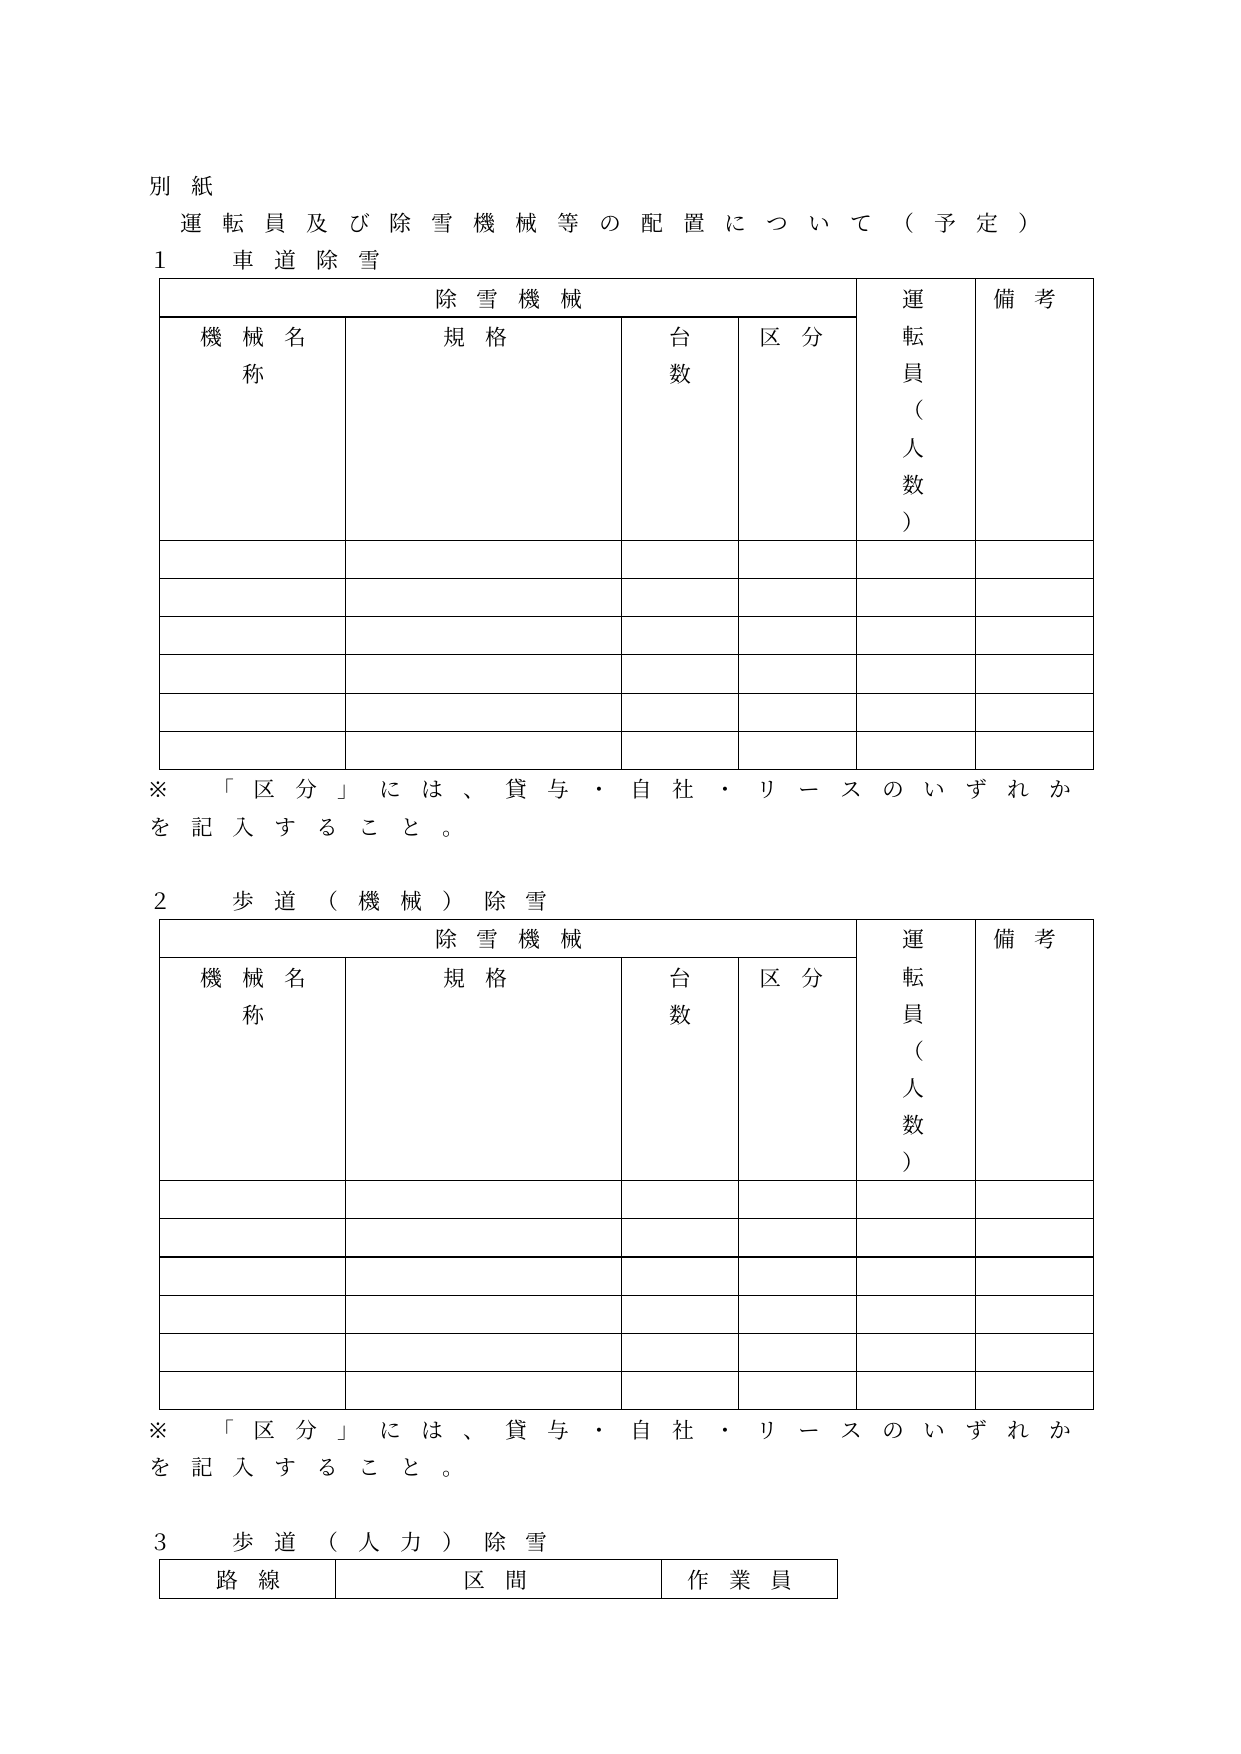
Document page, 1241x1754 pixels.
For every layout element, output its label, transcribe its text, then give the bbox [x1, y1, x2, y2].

table_header 作業員（人数） [662, 1560, 837, 1597]
table_cell [622, 541, 738, 578]
table_cell [346, 1372, 621, 1409]
table_cell [857, 617, 975, 654]
table_cell [976, 1372, 1093, 1409]
table_cell [739, 1219, 856, 1256]
table_cell [346, 579, 621, 616]
table_cell [976, 1258, 1093, 1295]
text 運転員及び除雪機械等の配置について（予定） [149, 204, 1091, 241]
table_cell [622, 1334, 738, 1371]
table_cell 規格 [346, 318, 621, 539]
table_cell [739, 655, 856, 692]
table_cell [739, 541, 856, 578]
table_cell 機械名称 [160, 958, 345, 1180]
table_cell [976, 1334, 1093, 1371]
table_cell 機械名称 [160, 318, 345, 539]
table_cell [857, 541, 975, 578]
text ※ 「区分」には、貸与・自社・リースのいずれかを記入すること。 [149, 770, 1091, 844]
table_cell [346, 1258, 621, 1295]
table_header 路線 [160, 1560, 335, 1597]
table_cell [622, 694, 738, 731]
table_cell [857, 579, 975, 616]
table_cell [739, 1372, 856, 1409]
table_cell [739, 694, 856, 731]
table_cell [622, 732, 738, 769]
table_cell [622, 579, 738, 616]
table_cell [346, 541, 621, 578]
table_header 備考 [976, 279, 1093, 539]
table_cell [346, 1181, 621, 1218]
table_cell [976, 694, 1093, 731]
table_cell [739, 1181, 856, 1218]
table_cell [857, 1296, 975, 1333]
table_cell [857, 1372, 975, 1409]
table_cell [160, 579, 345, 616]
table_cell [622, 655, 738, 692]
table_cell [857, 655, 975, 692]
table_cell 区分 [739, 958, 856, 1180]
table_cell [976, 732, 1093, 769]
table_header 備考 [976, 920, 1093, 1180]
table_cell [857, 1334, 975, 1371]
table_cell [346, 732, 621, 769]
text １ 車道除雪 [149, 241, 1091, 278]
table_cell [160, 541, 345, 578]
table_cell [160, 1181, 345, 1218]
table_cell [622, 617, 738, 654]
table_cell [857, 1181, 975, 1218]
table_header 除雪機械 [160, 279, 856, 316]
table_cell [976, 1219, 1093, 1256]
table_cell [857, 694, 975, 731]
table_cell 台数 [622, 318, 738, 539]
table_cell [976, 541, 1093, 578]
table_header 運転員 （人数） [857, 920, 975, 1180]
table_cell 規格 [346, 958, 621, 1180]
table_cell [346, 1334, 621, 1371]
table_cell [739, 732, 856, 769]
table_cell [346, 694, 621, 731]
table_cell [160, 655, 345, 692]
table_cell [857, 1219, 975, 1256]
table_cell [160, 1334, 345, 1371]
table_header 区間 [336, 1560, 661, 1597]
table_cell [976, 579, 1093, 616]
table_cell [739, 1258, 856, 1295]
table_cell [346, 1296, 621, 1333]
text ３ 歩道（人力）除雪 [149, 1522, 1091, 1559]
table_cell [976, 1181, 1093, 1218]
table_cell [739, 1334, 856, 1371]
table_cell [739, 617, 856, 654]
table_cell [346, 617, 621, 654]
table_header 運転員 （人数） [857, 279, 975, 539]
table_cell [622, 1181, 738, 1218]
table_cell [739, 579, 856, 616]
table_cell 区分 [739, 318, 856, 539]
table_cell [160, 1258, 345, 1295]
text ※ 「区分」には、貸与・自社・リースのいずれかを記入すること。 [149, 1410, 1091, 1485]
table_cell [346, 1219, 621, 1256]
table_cell [160, 1296, 345, 1333]
table_cell [976, 1296, 1093, 1333]
table_cell [346, 655, 621, 692]
table_cell 台数 [622, 958, 738, 1180]
table_cell [739, 1296, 856, 1333]
table_cell [160, 617, 345, 654]
table_cell [857, 1258, 975, 1295]
table_cell [622, 1219, 738, 1256]
table_cell [160, 732, 345, 769]
text 別紙 [149, 167, 1091, 204]
table_cell [976, 655, 1093, 692]
table_cell [160, 1372, 345, 1409]
table_cell [160, 694, 345, 731]
table_cell [622, 1258, 738, 1295]
table_header 除雪機械 [160, 920, 856, 957]
table_cell [976, 617, 1093, 654]
table_cell [857, 732, 975, 769]
text ２ 歩道（機械）除雪 [149, 881, 1091, 919]
table_cell [160, 1219, 345, 1256]
table_cell [622, 1296, 738, 1333]
table_cell [622, 1372, 738, 1409]
